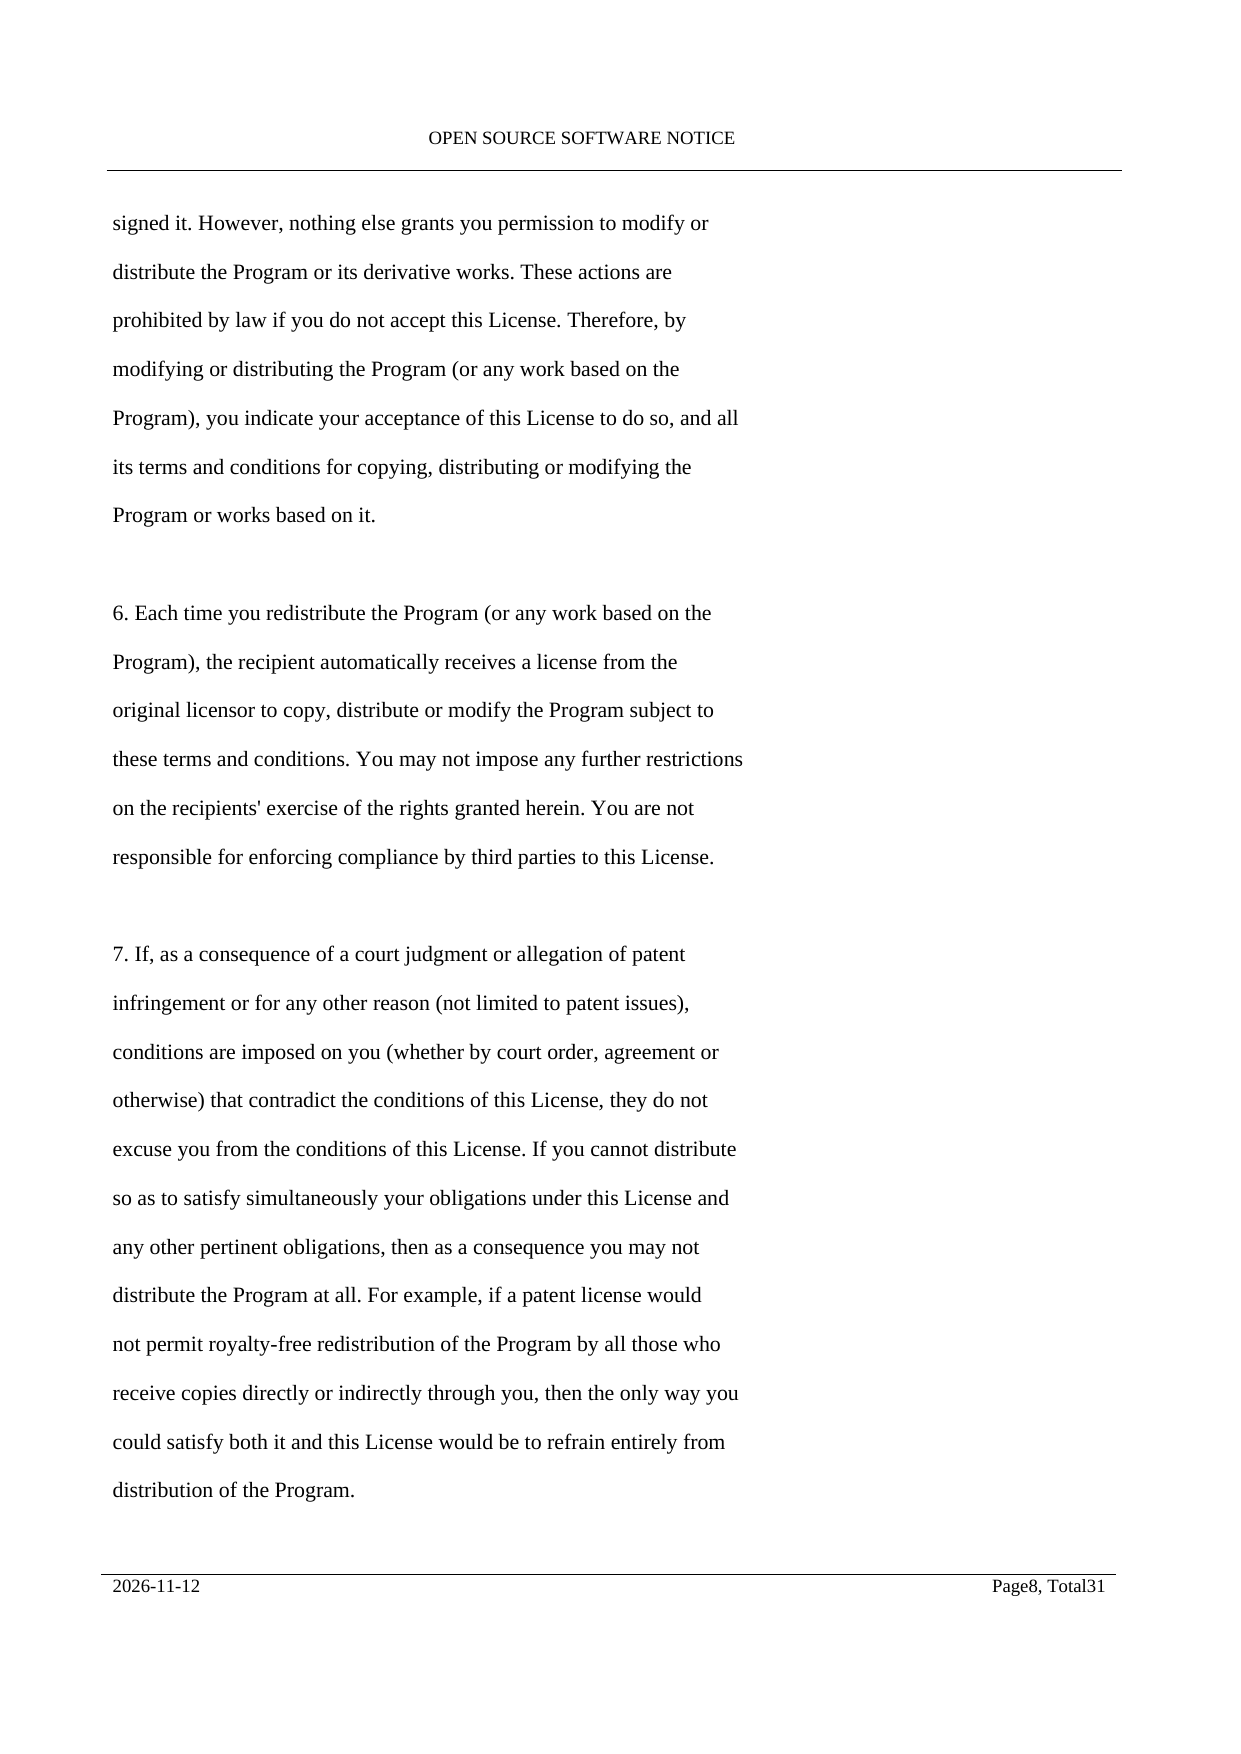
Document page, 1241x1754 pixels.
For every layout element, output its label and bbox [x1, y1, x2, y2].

text [112, 206, 1128, 1506]
